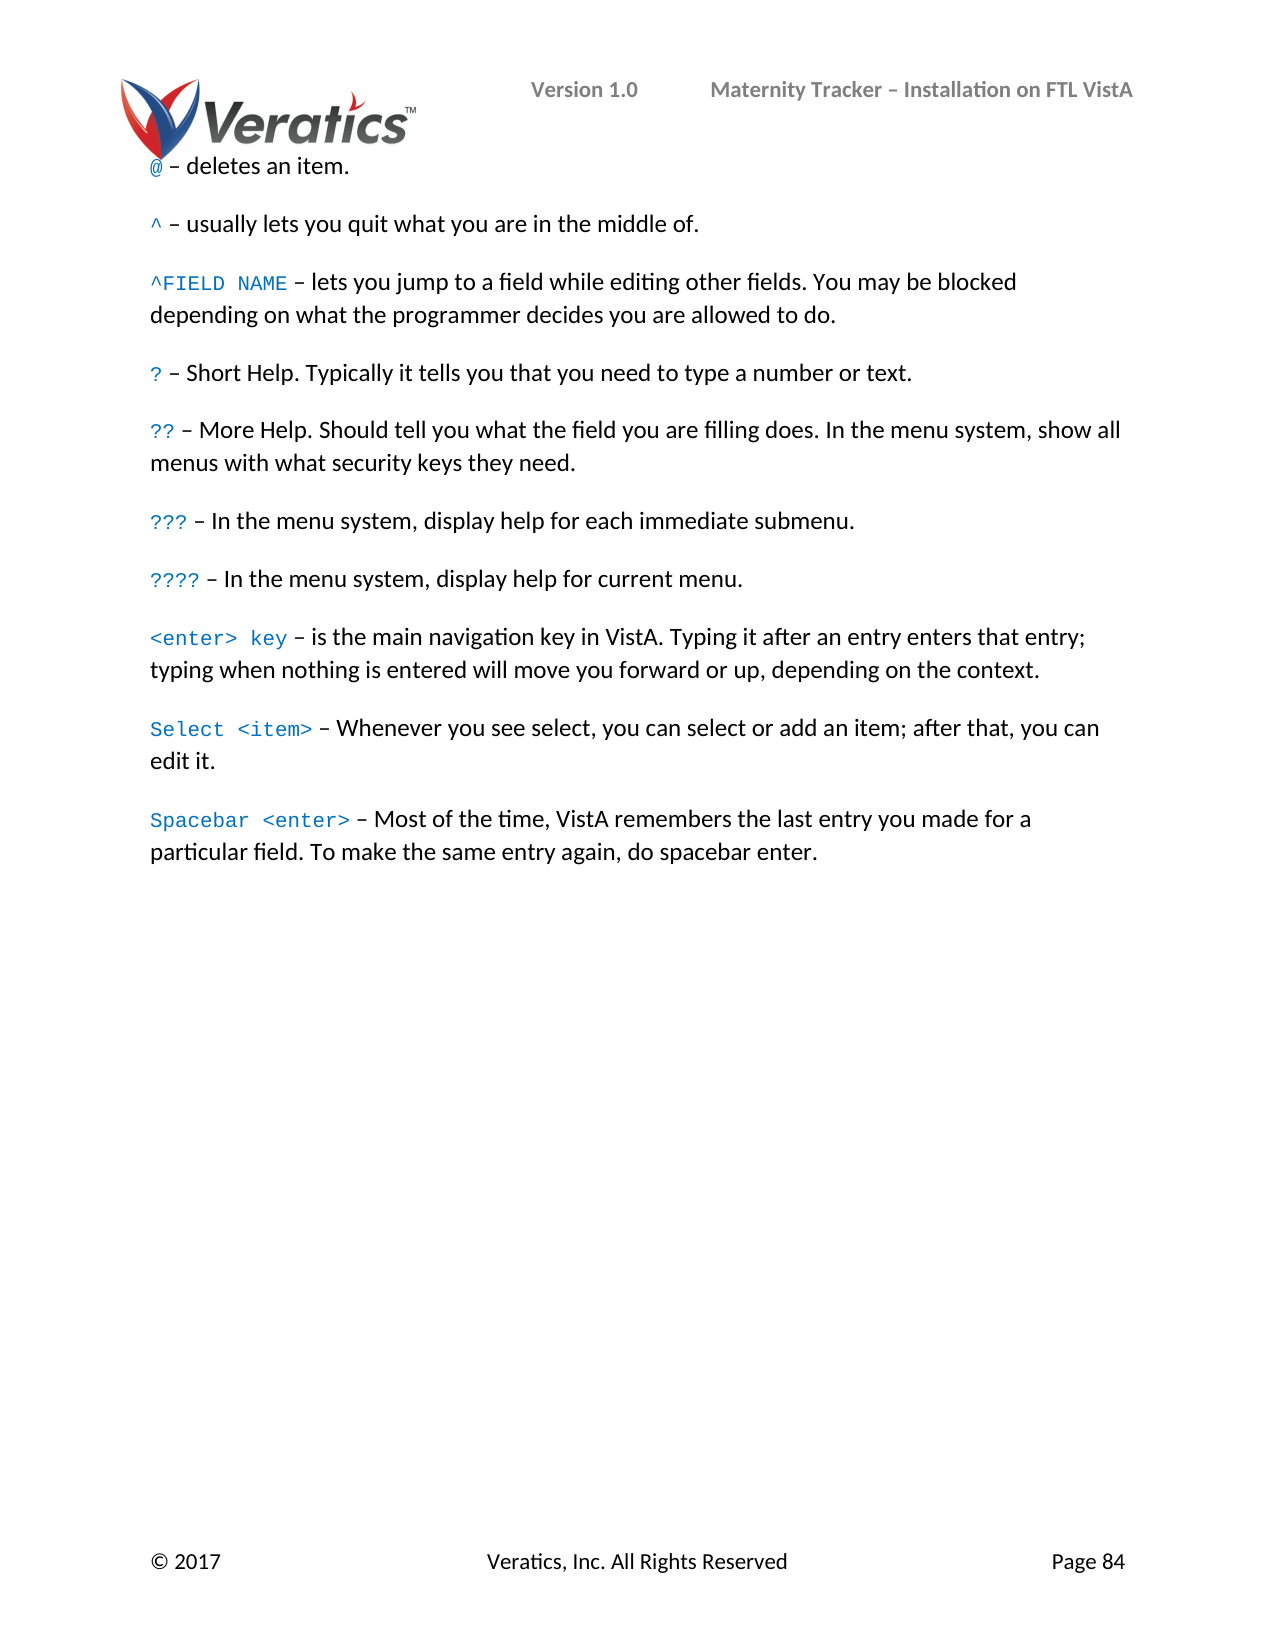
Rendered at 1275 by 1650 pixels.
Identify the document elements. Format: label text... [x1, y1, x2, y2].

text Spacebar <enter> – Most of the time, VistA remembers the last entry you made for a particular field. To make the same entry again, do spacebar enter. [150, 803, 1125, 866]
text ^ – usually lets you quit what you are in the middle of. [150, 208, 1125, 238]
text ??? – In the menu system, display help for each immediate submenu. [150, 505, 1125, 536]
text ^FIELD NAME – lets you jump to a field while editing other fields. You may be blocked depending on what the programmer decides you are allowed to do. [150, 266, 1125, 329]
text <enter> key – is the main navigation key in VistA. Typing it after an entry enters that entry; typing when nothing is entered will move you forward or up, depending on the context. [150, 621, 1125, 685]
text Select <item> – Whenever you see select, you can select or add an item; after that, you can edit it. [150, 712, 1125, 776]
text @ – deletes an item. [150, 150, 1125, 181]
picture [118, 75, 419, 162]
text ? – Short Help. Typically it tells you that you need to type a number or text. [150, 357, 1125, 387]
text ???? – In the menu system, display help for current menu. [150, 563, 1125, 594]
text ?? – More Help. Should tell you what the field you are filling does. In the menu system, show all menus with what security keys they need. [150, 414, 1125, 478]
